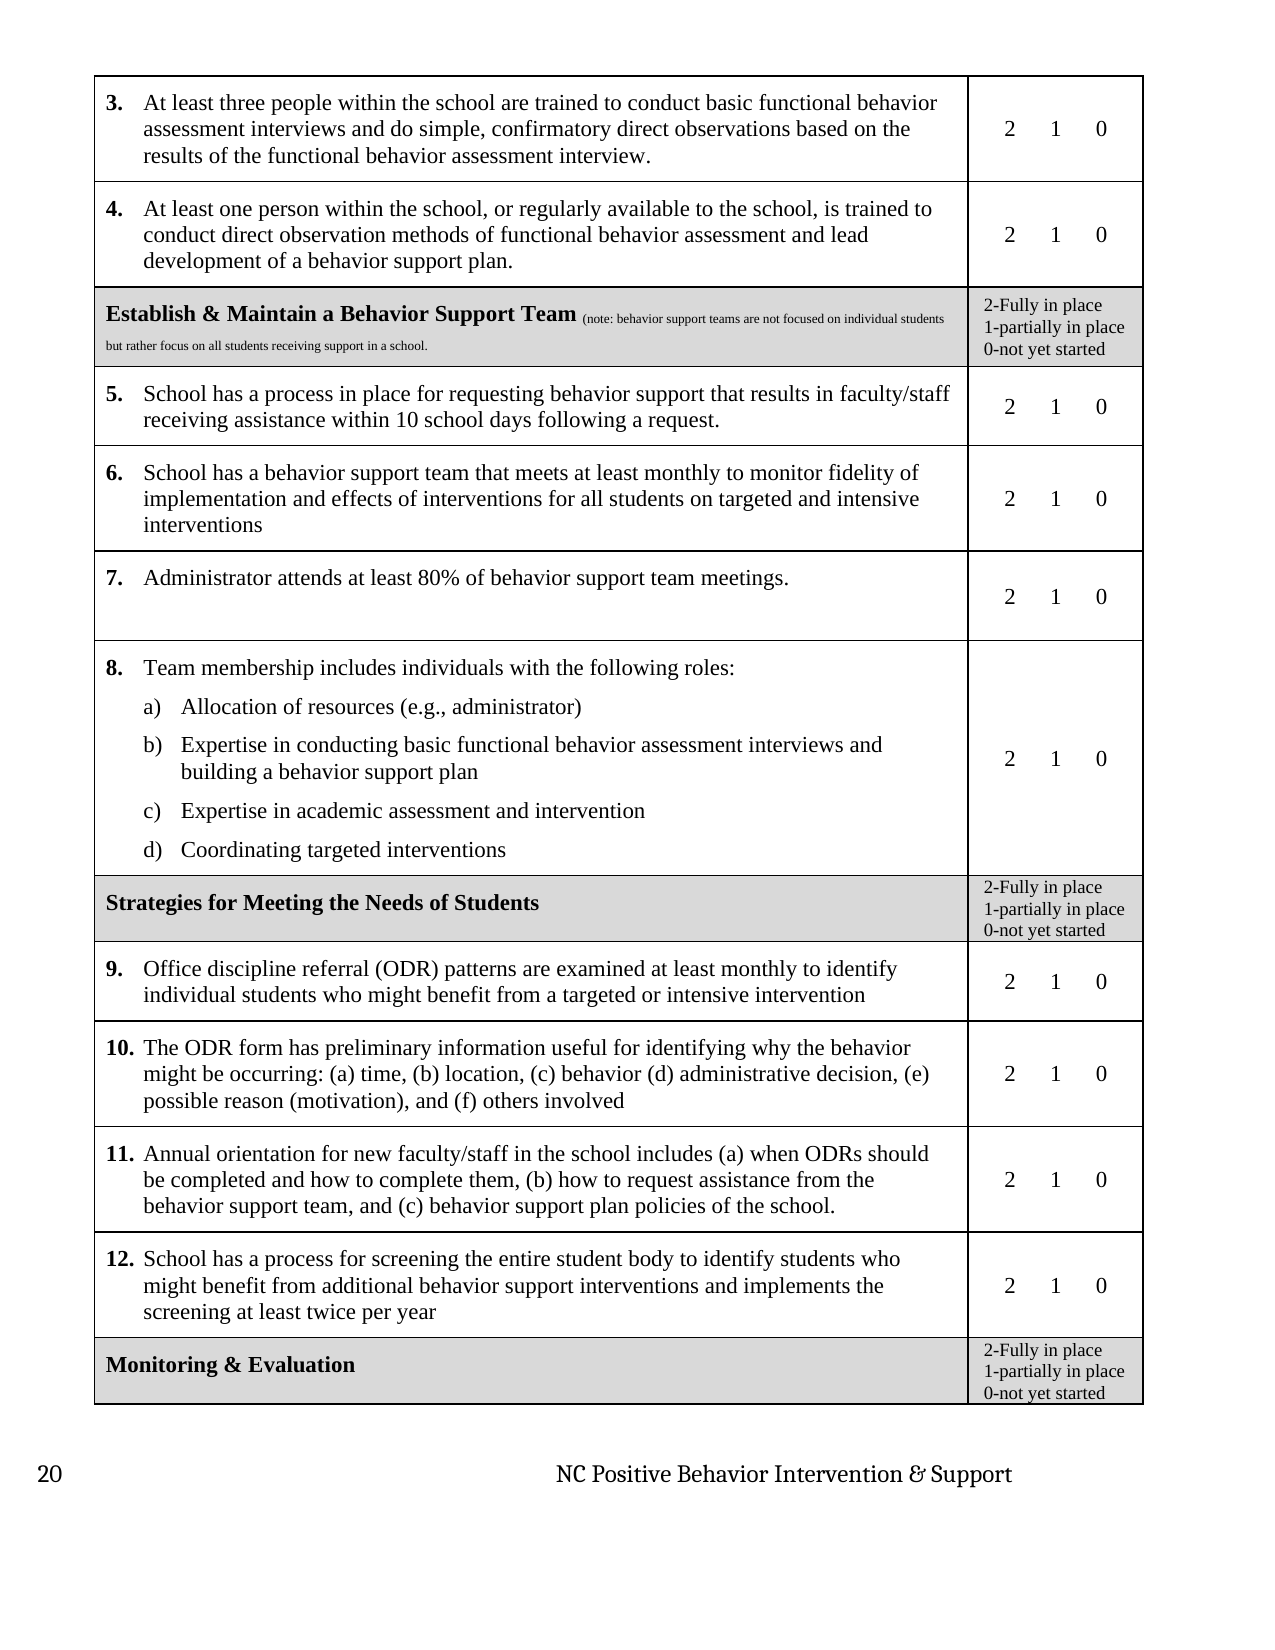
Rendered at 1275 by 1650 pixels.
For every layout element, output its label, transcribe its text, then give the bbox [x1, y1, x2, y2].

table_cell Monitoring & Evaluation [95, 1338, 967, 1403]
table_cell 2 1 0 [969, 1022, 1142, 1126]
table_cell School has a behavior support team that meets at least monthly to monitor fidelity of implementation and effects of interventions for all students on targeted and intensive interventions [95, 446, 967, 550]
table_cell Annual orientation for new faculty/staff in the school includes (a) when ODRs should be completed and how to complete them, (b) how to request assistance from the behavior support team, and (c) behavior support plan policies of the school. [95, 1127, 967, 1231]
table_cell 2-Fully in place 1-partially in place 0-not yet started [969, 288, 1142, 366]
table_cell 2 1 0 [969, 1233, 1142, 1337]
table_cell At least three people within the school are trained to conduct basic functional behavior assessment interviews and do simple, confirmatory direct observations based on the results of the functional behavior assessment interview. [95, 77, 967, 181]
table_cell Office discipline referral (ODR) patterns are examined at least monthly to identify individual students who might benefit from a targeted or intensive intervention [95, 942, 967, 1020]
table_cell 2 1 0 [969, 446, 1142, 550]
table_cell School has a process in place for requesting behavior support that results in faculty/staff receiving assistance within 10 school days following a request. [95, 367, 967, 445]
table_cell 2 1 0 [969, 552, 1142, 640]
table_cell The ODR form has preliminary information useful for identifying why the behavior might be occurring: (a) time, (b) location, (c) behavior (d) administrative decision, (e) possible reason (motivation), and (f) others involved [95, 1022, 967, 1126]
table_cell 2 1 0 [969, 367, 1142, 445]
table_cell Strategies for Meeting the Needs of Students [95, 876, 967, 941]
table_cell Team membership includes individuals with the following roles: Allocation of resources (e.g., administrator) Expertise in conducting basic functional behavior assessment interviews and building a behavior support plan Expertise in academic assessment and intervention Coordinating targeted interventions [95, 641, 967, 874]
table_cell 2 1 0 [969, 77, 1142, 181]
table_cell 2 1 0 [969, 1127, 1142, 1231]
table_cell Administrator attends at least 80% of behavior support team meetings. [95, 552, 967, 640]
table_cell 2-Fully in place 1-partially in place 0-not yet started [969, 1338, 1142, 1403]
table_cell School has a process for screening the entire student body to identify students who might benefit from additional behavior support interventions and implements the screening at least twice per year [95, 1233, 967, 1337]
table_cell At least one person within the school, or regularly available to the school, is trained to conduct direct observation methods of functional behavior assessment and lead development of a behavior support plan. [95, 182, 967, 286]
table_cell 2 1 0 [969, 182, 1142, 286]
table_cell Establish & Maintain a Behavior Support Team (note: behavior support teams are not focused on individual students but rather focus on all students receiving support in a school. [95, 288, 967, 366]
table_cell 2 1 0 [969, 641, 1142, 874]
table_cell 2 1 0 [969, 942, 1142, 1020]
table_cell 2-Fully in place 1-partially in place 0-not yet started [969, 876, 1142, 941]
